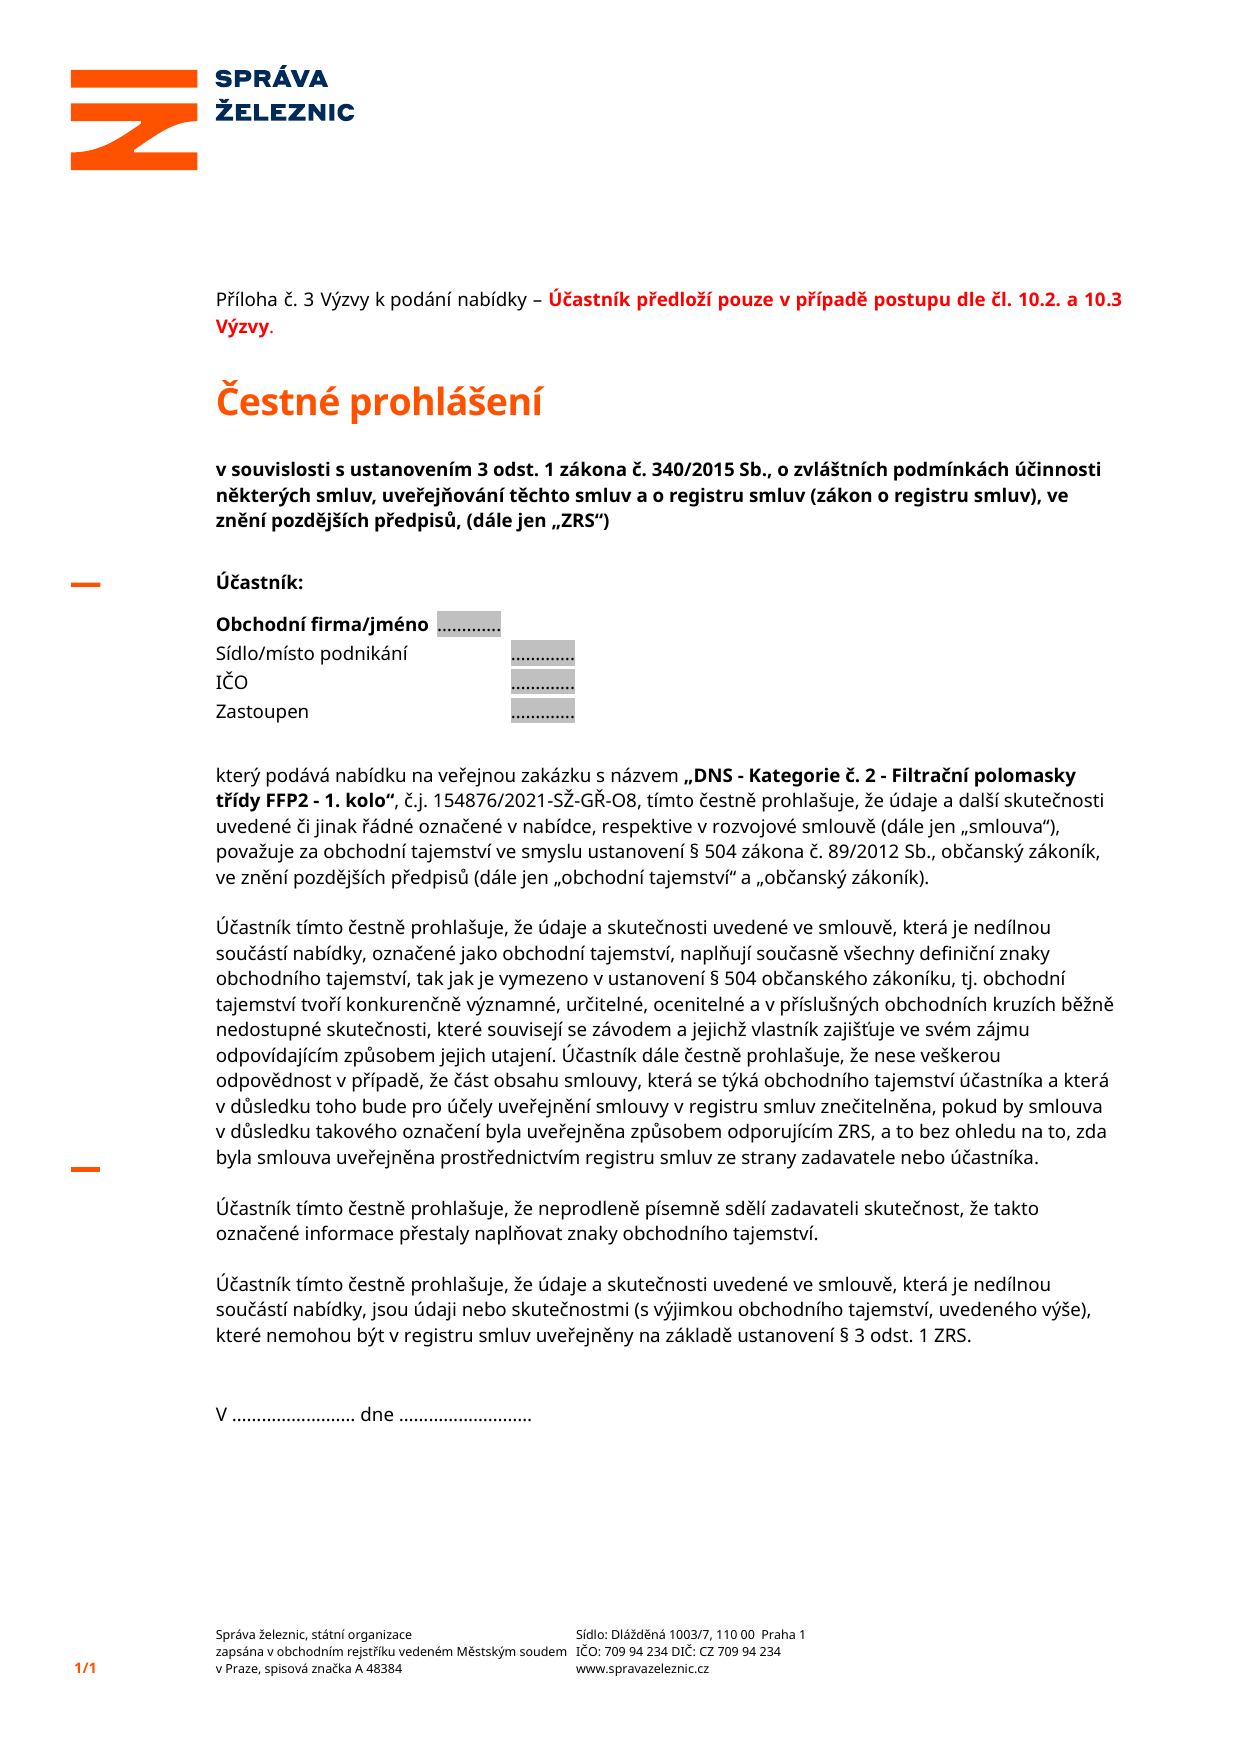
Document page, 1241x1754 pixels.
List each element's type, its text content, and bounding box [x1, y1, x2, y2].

text který podává nabídku na veřejnou zakázku s názvem „DNS - Kategorie č. 2 - Filtrační polomasky třídy FFP2 - 1. kolo“, č.j. 154876/2021-SŽ-GŘ-O8, tímto čestně prohlašuje, že údaje a další skutečnosti uvedené či jinak řádné označené v nabídce, respektive v rozvojové smlouvě (dále jen „smlouva“), považuje za obchodní tajemství ve smyslu ustanovení § 504 zákona č. 89/2012 Sb., občanský zákoník, ve znění pozdějších předpisů (dále jen „obchodní tajemství“ a „občanský zákoník). [216, 762, 1122, 889]
text Účastník: [216, 565, 1122, 596]
text Obchodní firma/jméno …………. [216, 608, 1122, 637]
text IČO …………. [216, 666, 1122, 695]
text Účastník tímto čestně prohlašuje, že neprodleně písemně sdělí zadavateli skutečnost, že takto označené informace přestaly naplňovat znaky obchodního tajemství. [216, 1195, 1122, 1246]
subtitle Čestné prohlášení [216, 375, 1122, 426]
text Účastník tímto čestně prohlašuje, že údaje a skutečnosti uvedené ve smlouvě, která je nedílnou součástí nabídky, označené jako obchodní tajemství, naplňují současně všechny definiční znaky obchodního tajemství, tak jak je vymezeno v ustanovení § 504 občanského zákoníku, tj. obchodní tajemství tvoří konkurenčně významné, určitelné, ocenitelné a v příslušných obchodních kruzích běžně nedostupné skutečnosti, které souvisejí se závodem a jejichž vlastník zajišťuje ve svém zájmu odpovídajícím způsobem jejich utajení. Účastník dále čestně prohlašuje, že nese veškerou odpovědnost v případě, že část obsahu smlouvy, která se týká obchodního tajemství účastníka a která v důsledku toho bude pro účely uveřejnění smlouvy v registru smluv znečitelněna, pokud by smlouva v důsledku takového označení byla uveřejněna způsobem odporujícím ZRS, a to bez ohledu na to, zda byla smlouva uveřejněna prostřednictvím registru smluv ze strany zadavatele nebo účastníka. [216, 914, 1122, 1170]
text V ………………….… dne ……………………… [216, 1398, 1121, 1427]
text Zastoupen …………. [216, 695, 1122, 724]
text Účastník tímto čestně prohlašuje, že údaje a skutečnosti uvedené ve smlouvě, která je nedílnou součástí nabídky, jsou údaji nebo skutečnostmi (s výjimkou obchodního tajemství, uvedeného výše), které nemohou být v registru smluv uveřejněny na základě ustanovení § 3 odst. 1 ZRS. [216, 1271, 1122, 1347]
text v souvislosti s ustanovením 3 odst. 1 zákona č. 340/2015 Sb., o zvláštních podmínkách účinnosti některých smluv, uveřejňování těchto smluv a o registru smluv (zákon o registru smluv), ve znění pozdějších předpisů, (dále jen „ZRS“) [216, 456, 1122, 533]
text Sídlo/místo podnikání …………. [216, 637, 1122, 666]
text Příloha č. 3 Výzvy k podání nabídky – Účastník předloží pouze v případě postupu dle čl. 10.2. a 10.3 Výzvy. [216, 286, 1122, 339]
